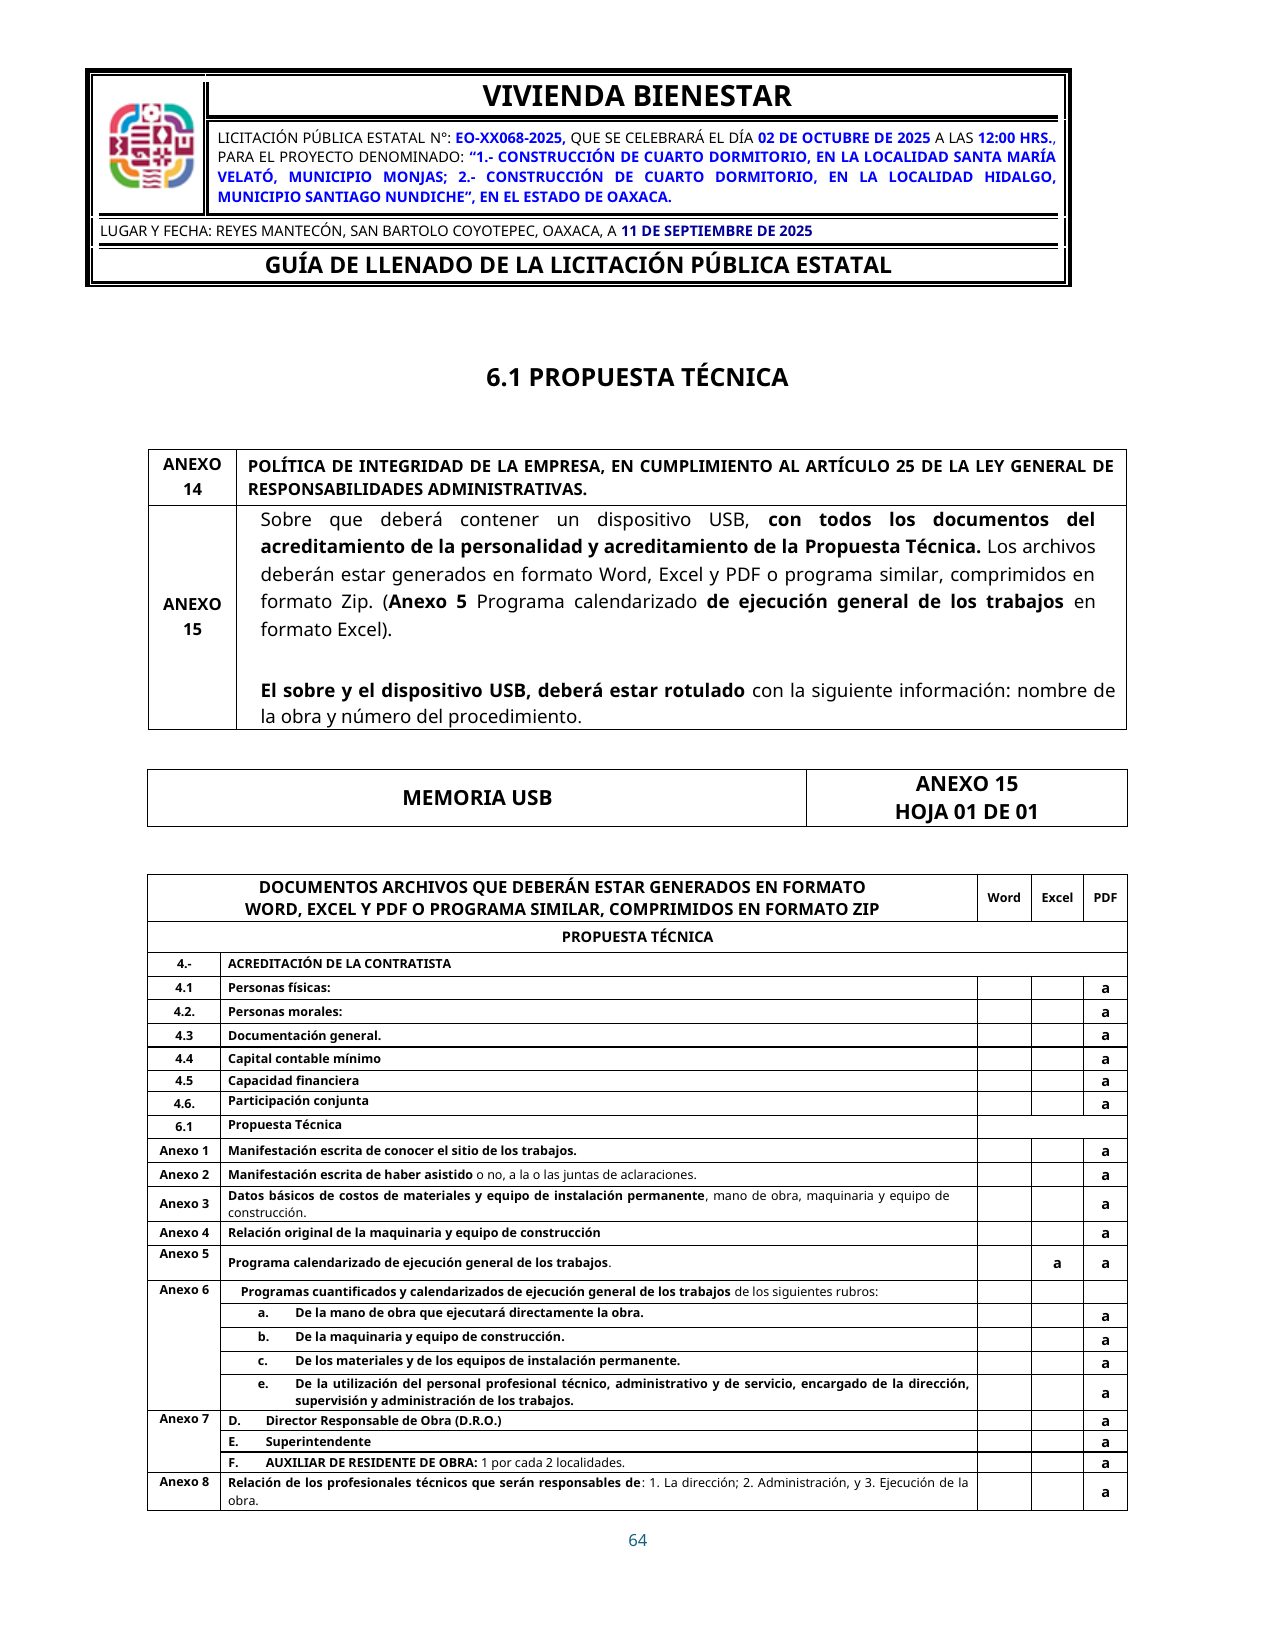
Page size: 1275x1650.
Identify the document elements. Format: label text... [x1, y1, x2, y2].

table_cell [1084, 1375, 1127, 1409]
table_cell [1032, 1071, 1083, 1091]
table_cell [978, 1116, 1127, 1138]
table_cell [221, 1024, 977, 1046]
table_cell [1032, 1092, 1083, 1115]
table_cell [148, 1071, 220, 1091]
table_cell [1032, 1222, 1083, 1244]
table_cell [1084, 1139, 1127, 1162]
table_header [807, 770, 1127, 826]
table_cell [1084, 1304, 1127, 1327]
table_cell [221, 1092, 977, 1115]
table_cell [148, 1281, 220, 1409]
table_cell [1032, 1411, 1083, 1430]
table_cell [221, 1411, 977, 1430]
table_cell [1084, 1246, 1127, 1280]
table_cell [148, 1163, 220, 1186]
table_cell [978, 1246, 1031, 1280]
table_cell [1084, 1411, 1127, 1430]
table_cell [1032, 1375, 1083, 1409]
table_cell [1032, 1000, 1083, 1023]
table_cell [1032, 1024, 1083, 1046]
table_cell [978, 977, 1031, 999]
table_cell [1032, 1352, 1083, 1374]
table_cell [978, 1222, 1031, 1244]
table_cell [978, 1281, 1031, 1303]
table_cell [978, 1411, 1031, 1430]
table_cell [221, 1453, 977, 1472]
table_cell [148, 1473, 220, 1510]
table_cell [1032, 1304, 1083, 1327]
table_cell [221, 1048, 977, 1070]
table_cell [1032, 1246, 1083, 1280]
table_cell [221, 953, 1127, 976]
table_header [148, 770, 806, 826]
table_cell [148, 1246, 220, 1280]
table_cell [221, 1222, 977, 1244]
picture [98, 95, 203, 194]
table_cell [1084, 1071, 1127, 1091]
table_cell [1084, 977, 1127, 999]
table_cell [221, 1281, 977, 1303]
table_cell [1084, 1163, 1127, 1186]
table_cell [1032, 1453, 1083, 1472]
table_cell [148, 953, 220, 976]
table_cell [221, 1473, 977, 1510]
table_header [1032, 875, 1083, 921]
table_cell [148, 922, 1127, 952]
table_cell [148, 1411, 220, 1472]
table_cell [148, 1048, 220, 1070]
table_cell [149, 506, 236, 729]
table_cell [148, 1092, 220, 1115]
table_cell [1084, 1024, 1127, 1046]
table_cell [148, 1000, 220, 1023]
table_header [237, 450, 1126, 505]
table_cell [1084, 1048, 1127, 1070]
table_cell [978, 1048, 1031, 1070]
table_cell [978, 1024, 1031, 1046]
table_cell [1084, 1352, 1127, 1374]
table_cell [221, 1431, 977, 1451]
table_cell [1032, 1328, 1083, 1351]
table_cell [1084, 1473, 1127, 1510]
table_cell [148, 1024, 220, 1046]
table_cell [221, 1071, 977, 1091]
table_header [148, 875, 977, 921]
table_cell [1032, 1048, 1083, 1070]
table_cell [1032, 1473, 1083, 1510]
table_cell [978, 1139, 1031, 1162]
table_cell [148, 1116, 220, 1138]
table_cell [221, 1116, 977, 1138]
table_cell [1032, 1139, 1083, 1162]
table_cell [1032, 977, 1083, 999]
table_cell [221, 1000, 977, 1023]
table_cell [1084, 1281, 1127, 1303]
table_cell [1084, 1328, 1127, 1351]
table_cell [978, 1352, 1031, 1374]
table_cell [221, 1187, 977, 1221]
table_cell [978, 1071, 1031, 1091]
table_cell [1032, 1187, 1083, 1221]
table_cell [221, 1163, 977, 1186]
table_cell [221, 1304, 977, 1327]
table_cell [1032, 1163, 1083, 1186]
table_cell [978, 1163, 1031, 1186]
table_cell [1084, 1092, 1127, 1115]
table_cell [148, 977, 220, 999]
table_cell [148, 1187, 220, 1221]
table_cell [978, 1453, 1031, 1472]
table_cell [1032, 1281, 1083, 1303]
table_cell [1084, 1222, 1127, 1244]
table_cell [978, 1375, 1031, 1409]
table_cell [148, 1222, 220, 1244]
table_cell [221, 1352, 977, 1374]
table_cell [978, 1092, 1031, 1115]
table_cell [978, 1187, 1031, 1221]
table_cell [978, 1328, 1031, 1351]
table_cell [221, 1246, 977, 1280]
text 6.1 PROPUESTA TÉCNICA [148, 359, 1127, 393]
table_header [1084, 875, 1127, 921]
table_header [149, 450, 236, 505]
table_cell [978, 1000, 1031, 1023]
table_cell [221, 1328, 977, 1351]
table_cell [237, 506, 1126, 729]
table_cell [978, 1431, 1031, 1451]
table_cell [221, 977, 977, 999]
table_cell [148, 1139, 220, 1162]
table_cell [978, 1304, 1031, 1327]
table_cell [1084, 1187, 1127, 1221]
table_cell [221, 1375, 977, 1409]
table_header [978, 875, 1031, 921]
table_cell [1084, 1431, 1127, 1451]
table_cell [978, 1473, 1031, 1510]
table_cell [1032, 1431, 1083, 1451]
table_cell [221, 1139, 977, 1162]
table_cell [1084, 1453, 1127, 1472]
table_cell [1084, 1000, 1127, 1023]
